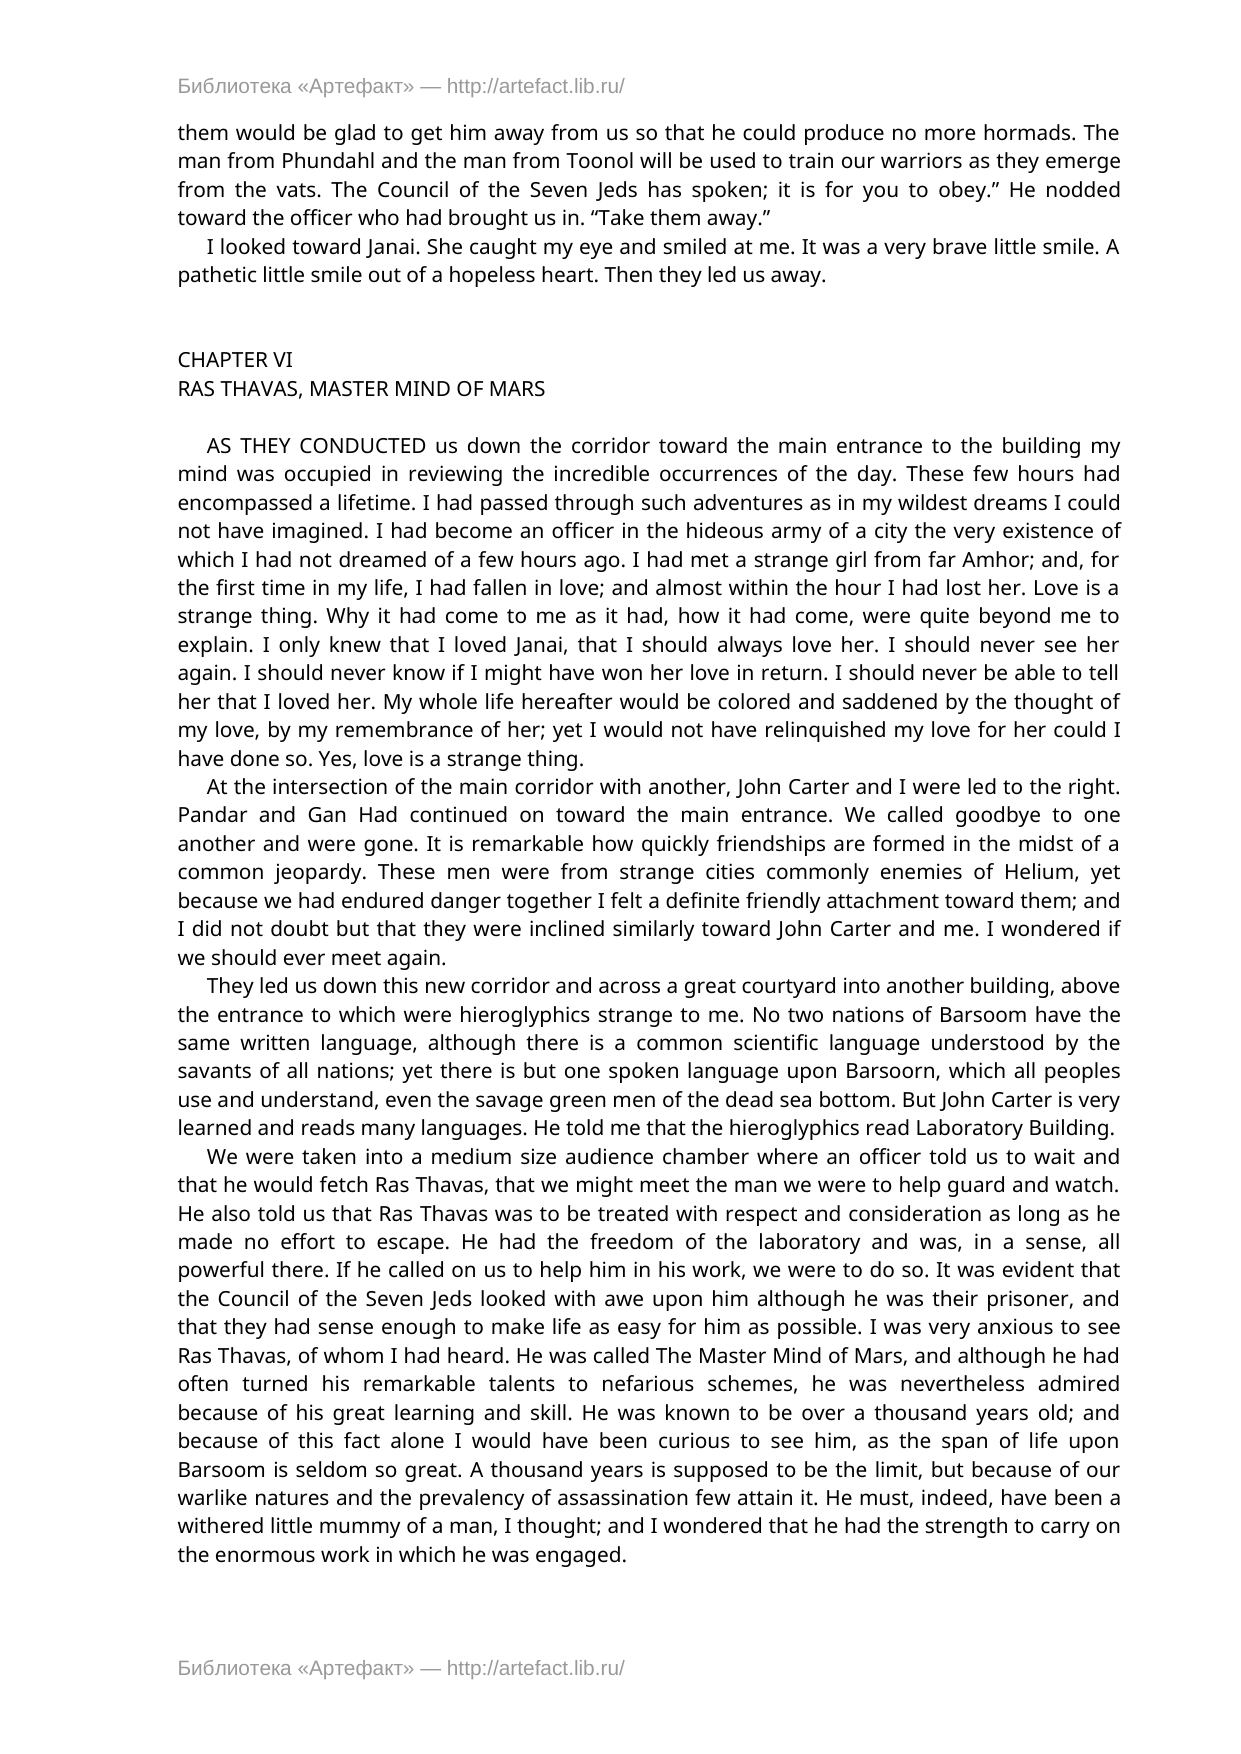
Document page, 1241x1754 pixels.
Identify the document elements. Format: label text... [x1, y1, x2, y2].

text RAS THAVAS, MASTER MIND OF MARS [177, 374, 1122, 402]
text They led us down this new corridor and across a great courtyard into another building, above the entrance to which were hieroglyphics strange to me. No two nations of Barsoom have the same written language, although there is a common scientific language understood by the savants of all nations; yet there is but one spoken language upon Barsoorn, which all peoples use and understand, even the savage green men of the dead sea bottom. But John Carter is very learned and reads many languages. He told me that the hieroglyphics read Laboratory Building. [177, 971, 1122, 1142]
text We were taken into a medium size audience chamber where an officer told us to wait and that he would fetch Ras Thavas, that we might meet the man we were to help guard and watch. He also told us that Ras Thavas was to be treated with respect and consideration as long as he made no effort to escape. He had the freedom of the laboratory and was, in a sense, all powerful there. If he called on us to help him in his work, we were to do so. It was evident that the Council of the Seven Jeds looked with awe upon him although he was their prisoner, and that they had sense enough to make life as easy for him as possible. I was very anxious to see Ras Thavas, of whom I had heard. He was called The Master Mind of Mars, and although he had often turned his remarkable talents to nefarious schemes, he was nevertheless admired because of his great learning and skill. He was known to be over a thousand years old; and because of this fact alone I would have been curious to see him, as the span of life upon Barsoom is seldom so great. A thousand years is supposed to be the limit, but because of our warlike natures and the prevalency of assassination few attain it. He must, indeed, have been a withered little mummy of a man, I thought; and I wondered that he had the strength to carry on the enormous work in which he was engaged. [177, 1142, 1122, 1568]
text At the intersection of the main corridor with another, John Carter and I were led to the right. Pandar and Gan Had continued on toward the main entrance. We called goodbye to one another and were gone. It is remarkable how quickly friendships are formed in the midst of a common jeopardy. These men were from strange cities commonly enemies of Helium, yet because we had endured danger together I felt a definite friendly attachment toward them; and I did not doubt but that they were inclined similarly toward John Carter and me. I wondered if we should ever meet again. [177, 772, 1122, 971]
text CHAPTER VI [177, 346, 1122, 374]
text I looked toward Janai. She caught my eye and smiled at me. It was a very brave little smile. A pathetic little smile out of a hopeless heart. Then they led us away. [177, 232, 1122, 289]
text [177, 118, 1122, 232]
text AS THEY CONDUCTED us down the corridor toward the main entrance to the building my mind was occupied in reviewing the incredible occurrences of the day. These few hours had encompassed a lifetime. I had passed through such adventures as in my wildest dreams I could not have imagined. I had become an officer in the hideous army of a city the very existence of which I had not dreamed of a few hours ago. I had met a strange girl from far Amhor; and, for the first time in my life, I had fallen in love; and almost within the hour I had lost her. Love is a strange thing. Why it had come to me as it had, how it had come, were quite beyond me to explain. I only knew that I loved Janai, that I should always love her. I should never see her again. I should never know if I might have won her love in return. I should never be able to tell her that I loved her. My whole life hereafter would be colored and saddened by the thought of my love, by my remembrance of her; yet I would not have relinquished my love for her could I have done so. Yes, love is a strange thing. [177, 431, 1122, 772]
